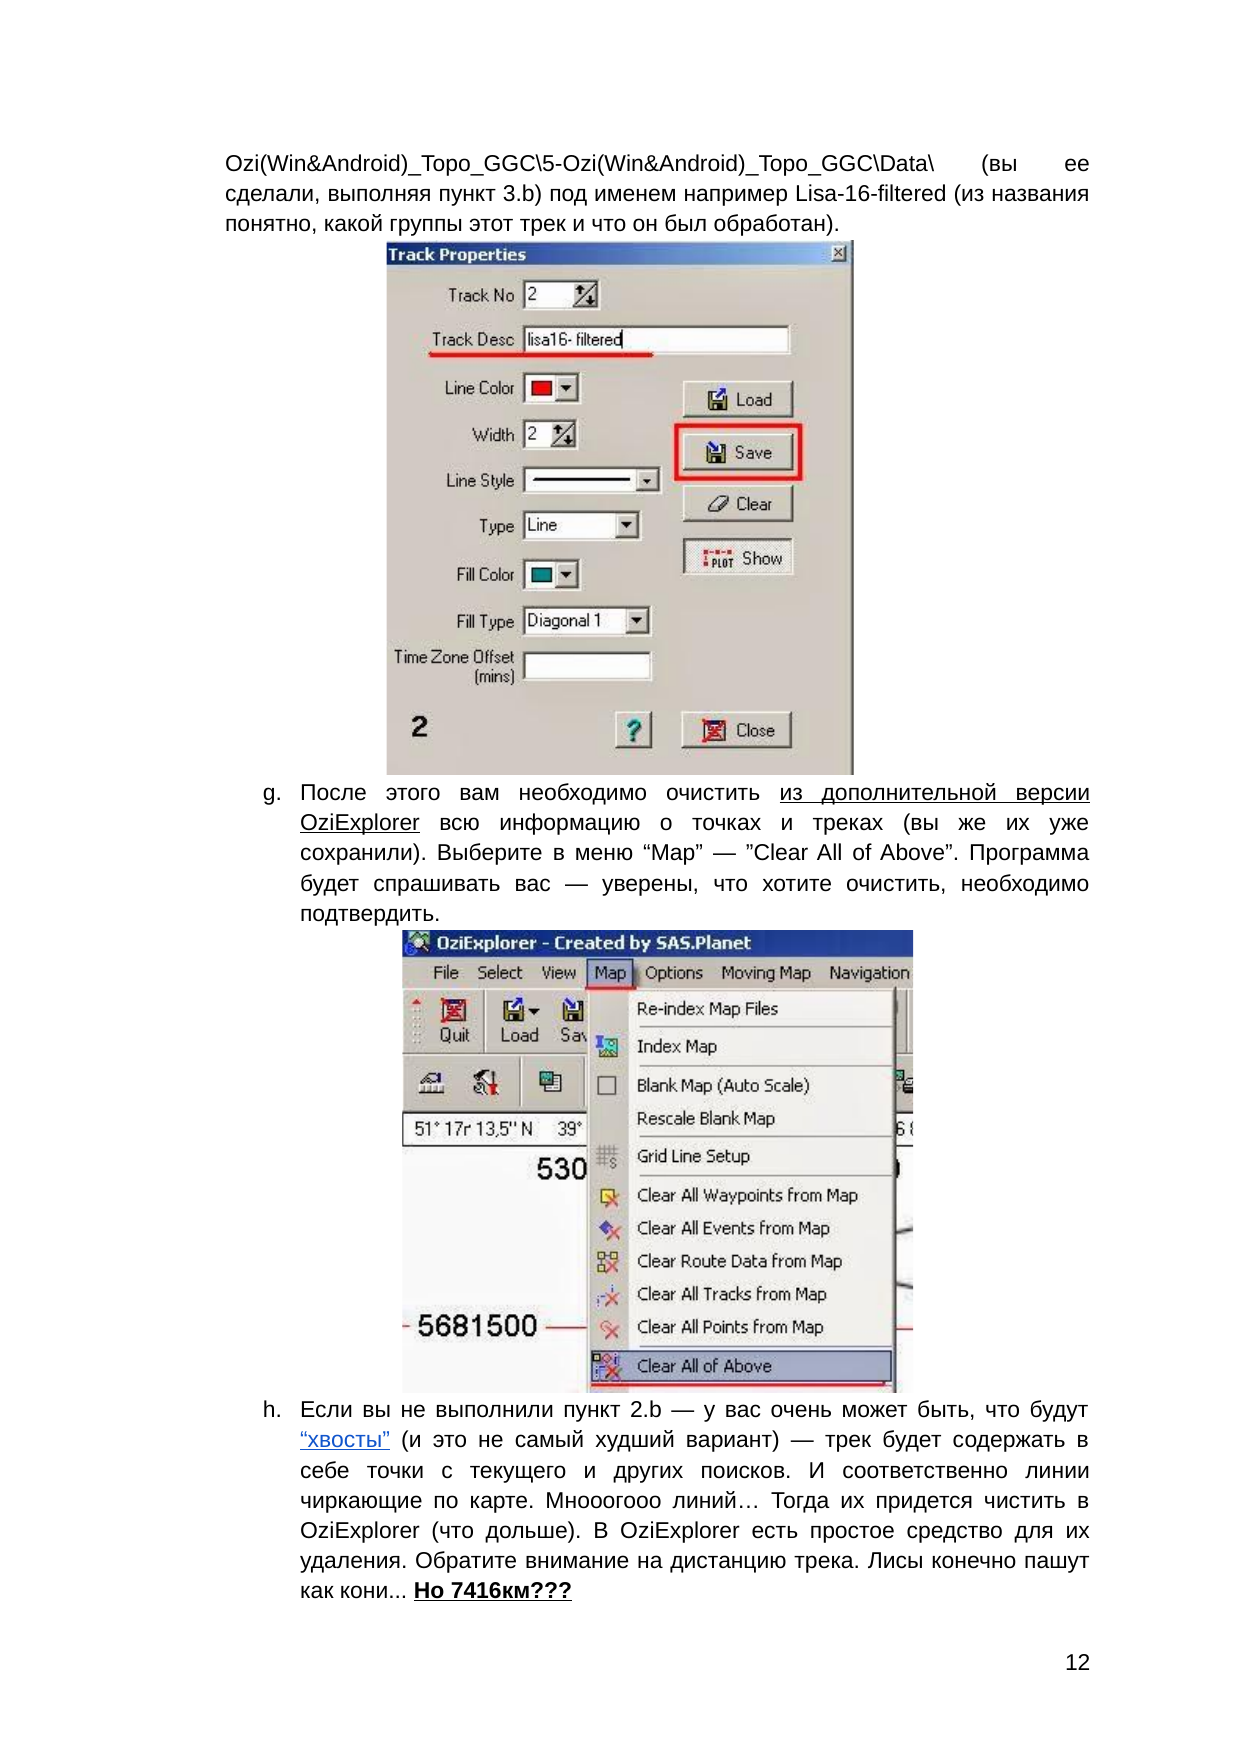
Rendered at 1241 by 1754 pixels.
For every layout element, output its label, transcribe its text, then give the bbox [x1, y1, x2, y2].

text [225, 150, 1090, 237]
picture [402, 930, 914, 1393]
picture [386, 240, 854, 775]
list После этого вам необходимо очистить из дополнительной версии OziExplorer всю информацию о точках и треках (вы же их уже сохранили). Выберите в меню “Map” — ”Clear All of Above”. Программа будет спрашивать вас — уверены, что хотите очистить, необходимо подтвердить. [263, 779, 1090, 926]
list Если вы не выполнили пункт 2.b — у вас очень может быть, что будут “хвосты” (и это не самый худший вариант) — трек будет содержать в себе точки с текущего и других поисков. И соответственно линии чиркающие по карте. Мнооогооо линий… Тогда их придется чистить в OziExplorer (что дольше). В OziExplorer есть простое средство для их удаления. Обратите внимание на дистанцию трека. Лисы конечно пашут как кони... Но 7416км??? [263, 1396, 1090, 1604]
